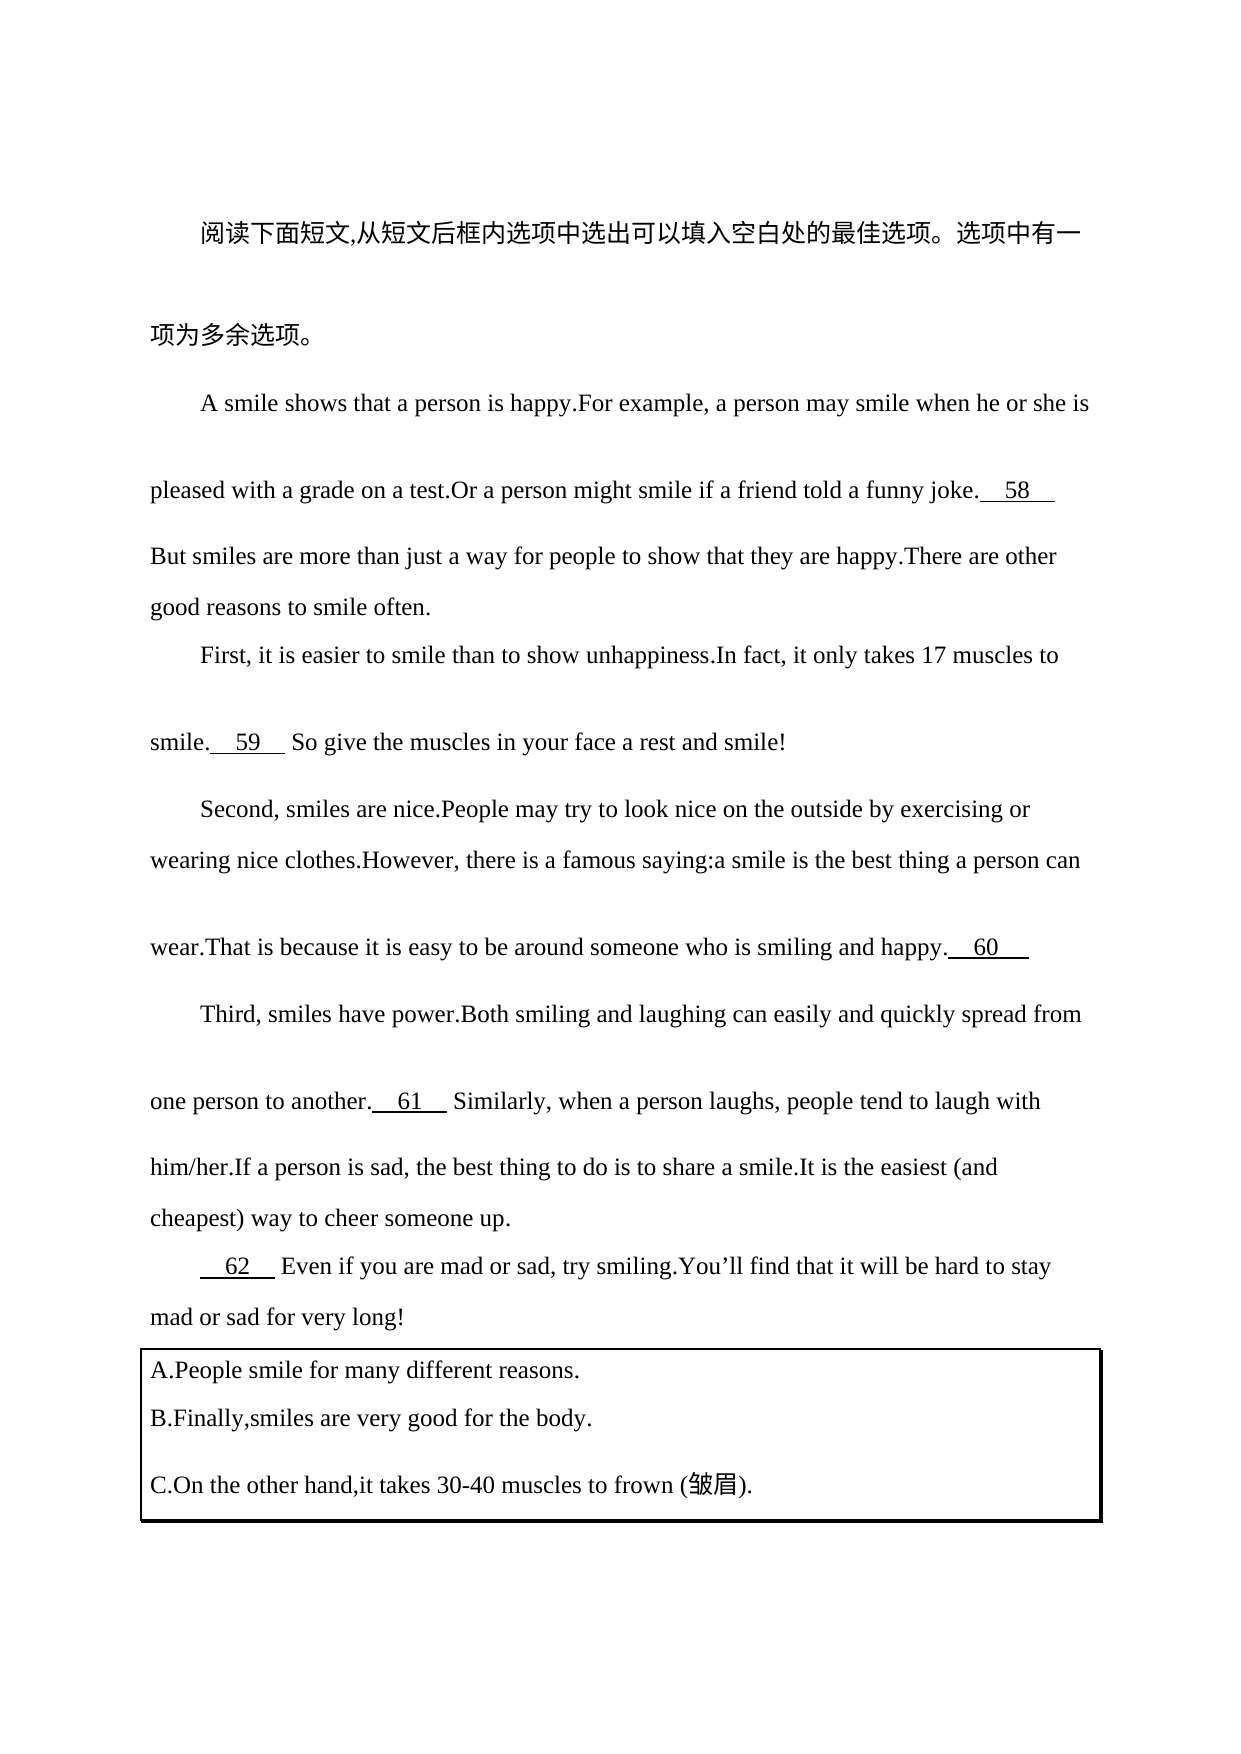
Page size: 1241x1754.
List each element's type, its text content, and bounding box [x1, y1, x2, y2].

text 62 Even if you are mad or sad, try smiling.You’ll find that it will be hard to stay mad or sad for very long! [150, 1249, 1090, 1334]
text B.Finally,smiles are very good for the body. [142, 1396, 1099, 1434]
text A.People smile for many different reasons. [142, 1350, 1099, 1386]
text 阅读下面短文,从短文后框内选项中选出可以填入空白处的最佳选项。选项中有一项为多余选项。 [150, 198, 1090, 368]
text A smile shows that a person is happy.For example, a person may smile when he or she is pleased with a grade on a test.Or a person might smile if a friend told a funny joke. 58 But smiles are more than just a way for people to show that they are happy.There are other good reasons to smile often. [150, 386, 1090, 623]
text C.On the other hand,it takes 30-40 muscles to frown (皱眉). [142, 1445, 1099, 1519]
text First, it is easier to smile than to show unhappiness.In fact, it only takes 17 muscles to smile. 59 So give the muscles in your face a rest and smile! [150, 638, 1090, 774]
text Third, smiles have power.Both smiling and laughing can easily and quickly spread from one person to another. 61 Similarly, when a person laughs, people tend to laugh with him/her.If a person is sad, the best thing to do is to share a smile.It is the easiest (and cheapest) way to cheer someone up. [150, 997, 1090, 1234]
text Second, smiles are nice.People may try to look nice on the outside by exercising or wearing nice clothes.However, there is a famous saying:a smile is the best thing a person can wear.That is because it is easy to be around someone who is smiling and happy. 60 [150, 792, 1090, 978]
